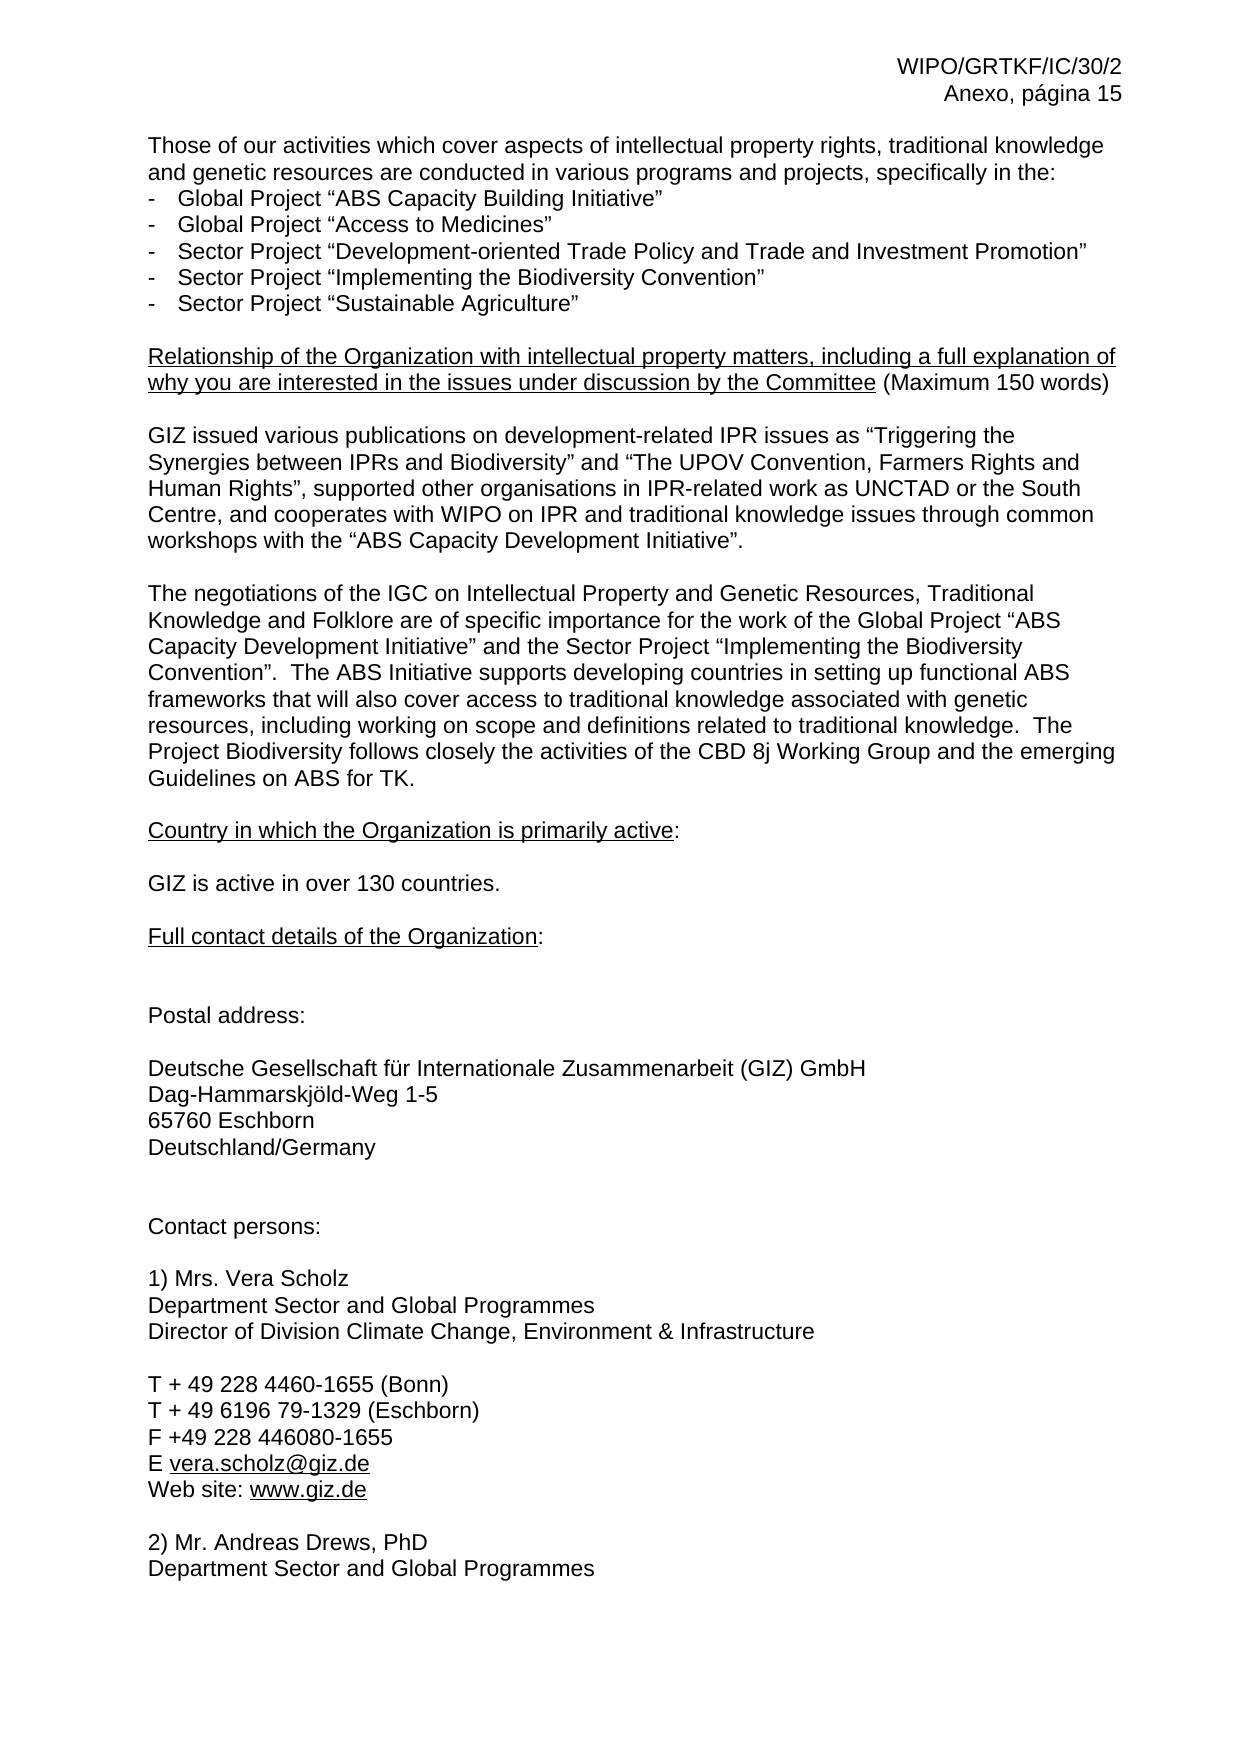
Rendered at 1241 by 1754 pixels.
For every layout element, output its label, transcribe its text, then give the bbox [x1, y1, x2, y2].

list Sector Project “Sustainable Agriculture” [148, 290, 1122, 317]
list Global Project “Access to Medicines” [148, 211, 1122, 238]
text 2) Mr. Andreas Drews, PhD [148, 1529, 1122, 1555]
text T + 49 6196 79-1329 (Eschborn) [148, 1397, 1122, 1423]
text GIZ issued various publications on development-related IPR issues as “Triggering the Synergies between IPRs and Biodiversity” and “The UPOV Convention, Farmers Rights and Human Rights”, supported other organisations in IPR-related work as UNCTAD or the South Centre, and cooperates with WIPO on IPR and traditional knowledge issues through common workshops with the “ABS Capacity Development Initiative”. [148, 422, 1122, 554]
text Relationship of the Organization with intellectual property matters, including a full explanation of why you are interested in the issues under discussion by the Committee (Maximum 150 words) [148, 343, 1122, 396]
text T + 49 228 4460-1655 (Bonn) [148, 1371, 1122, 1397]
text Director of Division Climate Change, Environment & Infrastructure [148, 1318, 1122, 1344]
text Contact persons: [148, 1213, 1122, 1239]
text F +49 228 446080-1655 [148, 1423, 1122, 1450]
text 65760 Eschborn [148, 1107, 1122, 1134]
text Full contact details of the Organization: [148, 923, 1122, 949]
text Department Sector and Global Programmes [148, 1555, 1122, 1582]
text GIZ is active in over 130 countries. [148, 870, 1122, 896]
text Department Sector and Global Programmes [148, 1292, 1122, 1318]
text The negotiations of the IGC on Intellectual Property and Genetic Resources, Traditional Knowledge and Folklore are of specific importance for the work of the Global Project “ABS Capacity Development Initiative” and the Sector Project “Implementing the Biodiversity Convention”. The ABS Initiative supports developing countries in setting up functional ABS frameworks that will also cover access to traditional knowledge associated with genetic resources, including working on scope and definitions related to traditional knowledge. The Project Biodiversity follows closely the activities of the CBD 8j Working Group and the emerging Guidelines on ABS for TK. [148, 580, 1122, 791]
text Those of our activities which cover aspects of intellectual property rights, traditional knowledge and genetic resources are conducted in various programs and projects, specifically in the: [148, 132, 1122, 185]
text 1) Mrs. Vera Scholz [148, 1265, 1122, 1292]
list Global Project “ABS Capacity Building Initiative” [148, 185, 1122, 211]
list Sector Project “Implementing the Biodiversity Convention” [148, 264, 1122, 290]
text Deutsche Gesellschaft für Internationale Zusammenarbeit (GIZ) GmbH [148, 1054, 1122, 1081]
text Postal address: [148, 1002, 1122, 1028]
list Sector Project “Development-oriented Trade Policy and Trade and Investment Promotion” [148, 238, 1122, 264]
text Dag-Hammarskjöld-Weg 1-5 [148, 1081, 1122, 1107]
text Deutschland/Germany [148, 1134, 1122, 1160]
text Country in which the Organization is primarily active: [148, 817, 1122, 844]
text Web site: www.giz.de [148, 1476, 1122, 1503]
text E vera.scholz@giz.de [148, 1450, 1122, 1476]
